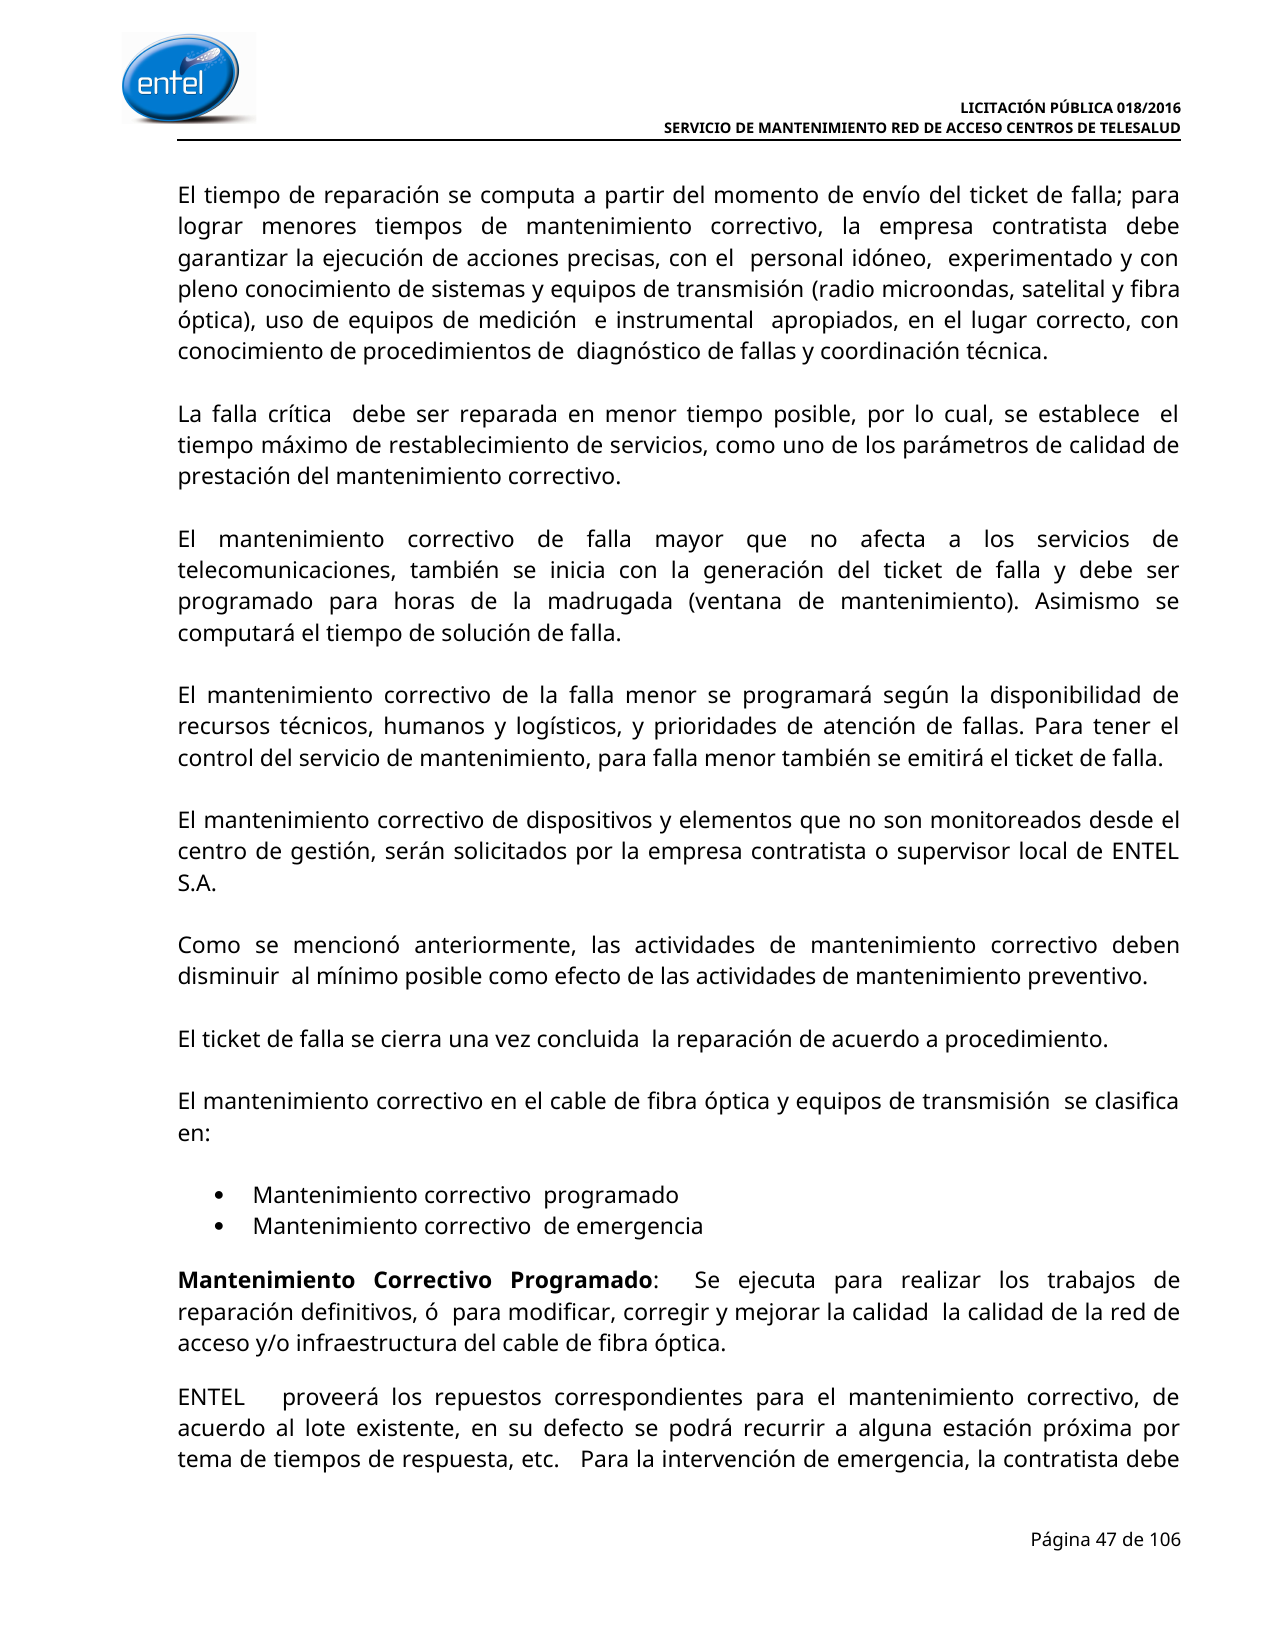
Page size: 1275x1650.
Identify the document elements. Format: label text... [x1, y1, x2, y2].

text El tiempo de reparación se computa a partir del momento de envío del ticket de falla; para lograr menores tiempos de mantenimiento correctivo, la empresa contratista debe garantizar la ejecución de acciones precisas, con el personal idóneo, experimentado y con pleno conocimiento de sistemas y equipos de transmisión (radio microondas, satelital y fibra óptica), uso de equipos de medición e instrumental apropiados, en el lugar correcto, con conocimiento de procedimientos de diagnóstico de fallas y coordinación técnica. [177, 179, 1181, 366]
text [177, 1381, 1181, 1474]
text El mantenimiento correctivo en el cable de fibra óptica y equipos de transmisión se clasifica en: [177, 1085, 1181, 1148]
text El mantenimiento correctivo de dispositivos y elementos que no son monitoreados desde el centro de gestión, serán solicitados por la empresa contratista o supervisor local de ENTEL S.A. [177, 804, 1181, 898]
text La falla crítica debe ser reparada en menor tiempo posible, por lo cual, se establece el tiempo máximo de restablecimiento de servicios, como uno de los parámetros de calidad de prestación del mantenimiento correctivo. [177, 398, 1181, 491]
text Como se mencionó anteriormente, las actividades de mantenimiento correctivo deben disminuir al mínimo posible como efecto de las actividades de mantenimiento preventivo. [177, 929, 1181, 991]
text El mantenimiento correctivo de falla mayor que no afecta a los servicios de telecomunicaciones, también se inicia con la generación del ticket de falla y debe ser programado para horas de la madrugada (ventana de mantenimiento). Asimismo se computará el tiempo de solución de falla. [177, 523, 1181, 648]
picture [121, 32, 257, 124]
list Mantenimiento correctivo de emergencia [215, 1210, 1181, 1241]
list Mantenimiento correctivo programado [215, 1179, 1181, 1210]
text El ticket de falla se cierra una vez concluida la reparación de acuerdo a procedimiento. [177, 1023, 1181, 1054]
text Mantenimiento Correctivo Programado: Se ejecuta para realizar los trabajos de reparación definitivos, ó para modificar, corregir y mejorar la calidad la calidad de la red de acceso y/o infraestructura del cable de fibra óptica. [177, 1264, 1181, 1358]
text El mantenimiento correctivo de la falla menor se programará según la disponibilidad de recursos técnicos, humanos y logísticos, y prioridades de atención de fallas. Para tener el control del servicio de mantenimiento, para falla menor también se emitirá el ticket de falla. [177, 679, 1181, 773]
